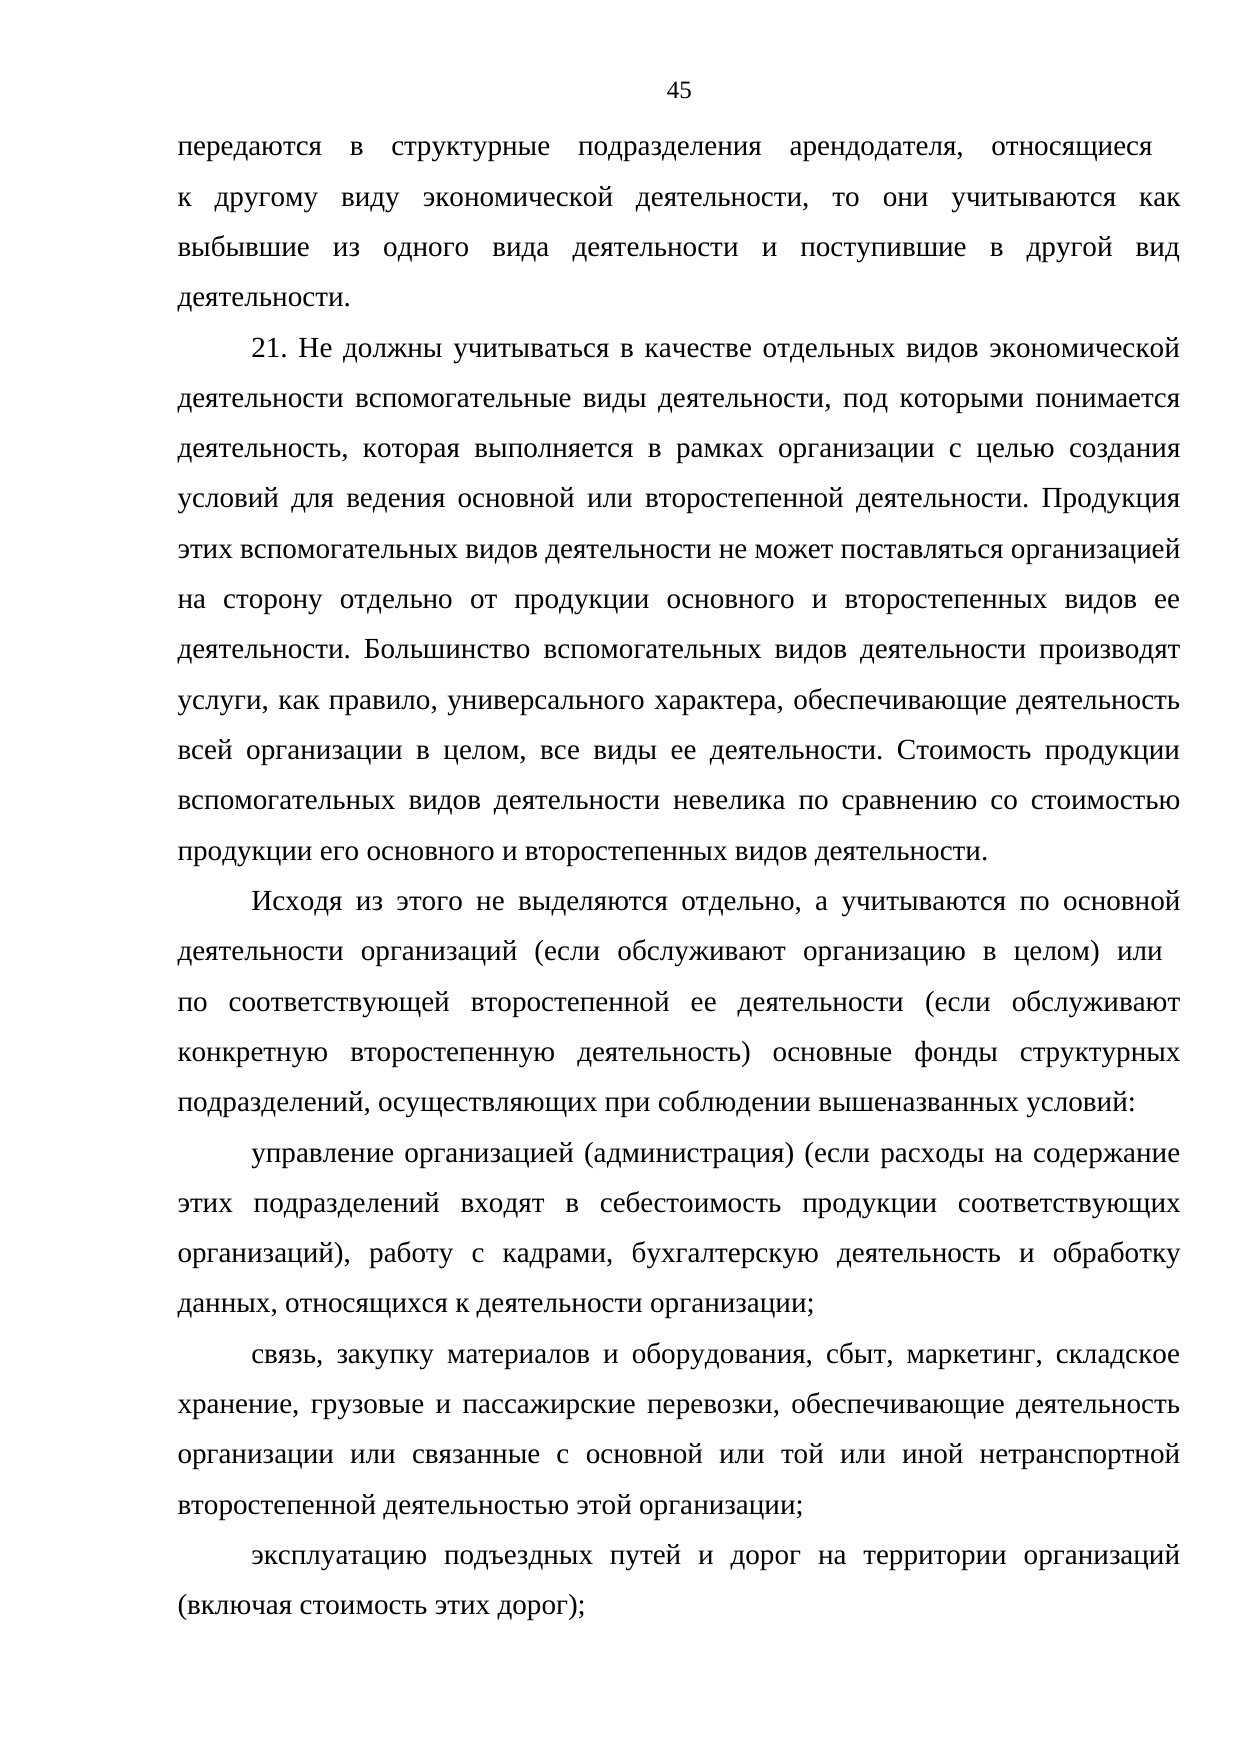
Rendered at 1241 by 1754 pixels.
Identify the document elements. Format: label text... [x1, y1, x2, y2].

text управление организацией (администрация) (если расходы на содержание этих подразделений входят в себестоимость продукции соответствующих организаций), работу с кадрами, бухгалтерскую деятельность и обработку данных, относящихся к деятельности организации; [177, 1135, 1181, 1319]
text связь, закупку материалов и оборудования, сбыт, маркетинг, складское хранение, грузовые и пассажирские перевозки, обеспечивающие деятельность организации или связанные с основной или той или иной нетранспортной второстепенной деятельностью этой организации; [177, 1336, 1181, 1520]
text 21. Не должны учитываться в качестве отдельных видов экономической деятельности вспомогательные виды деятельности, под которыми понимается деятельность, которая выполняется в рамках организации с целью создания условий для ведения основной или второстепенной деятельности. Продукция этих вспомогательных видов деятельности не может поставляться организацией на сторону отдельно от продукции основного и второстепенных видов ее деятельности. Большинство вспомогательных видов деятельности производят услуги, как правило, универсального характера, обеспечивающие деятельность всей организации в целом, все виды ее деятельности. Стоимость продукции вспомогательных видов деятельности невелика по сравнению со стоимостью продукции его основного и второстепенных видов деятельности. [177, 330, 1181, 866]
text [177, 128, 1181, 313]
text Исходя из этого не выделяются отдельно, а учитываются по основной деятельности организаций (если обслуживают организацию в целом) или по соответствующей второстепенной ее деятельности (если обслуживают конкретную второстепенную деятельность) основные фонды структурных подразделений, осуществляющих при соблюдении вышеназванных условий: [177, 883, 1181, 1118]
text эксплуатацию подъездных путей и дорог на территории организаций (включая стоимость этих дорог); [177, 1537, 1181, 1621]
